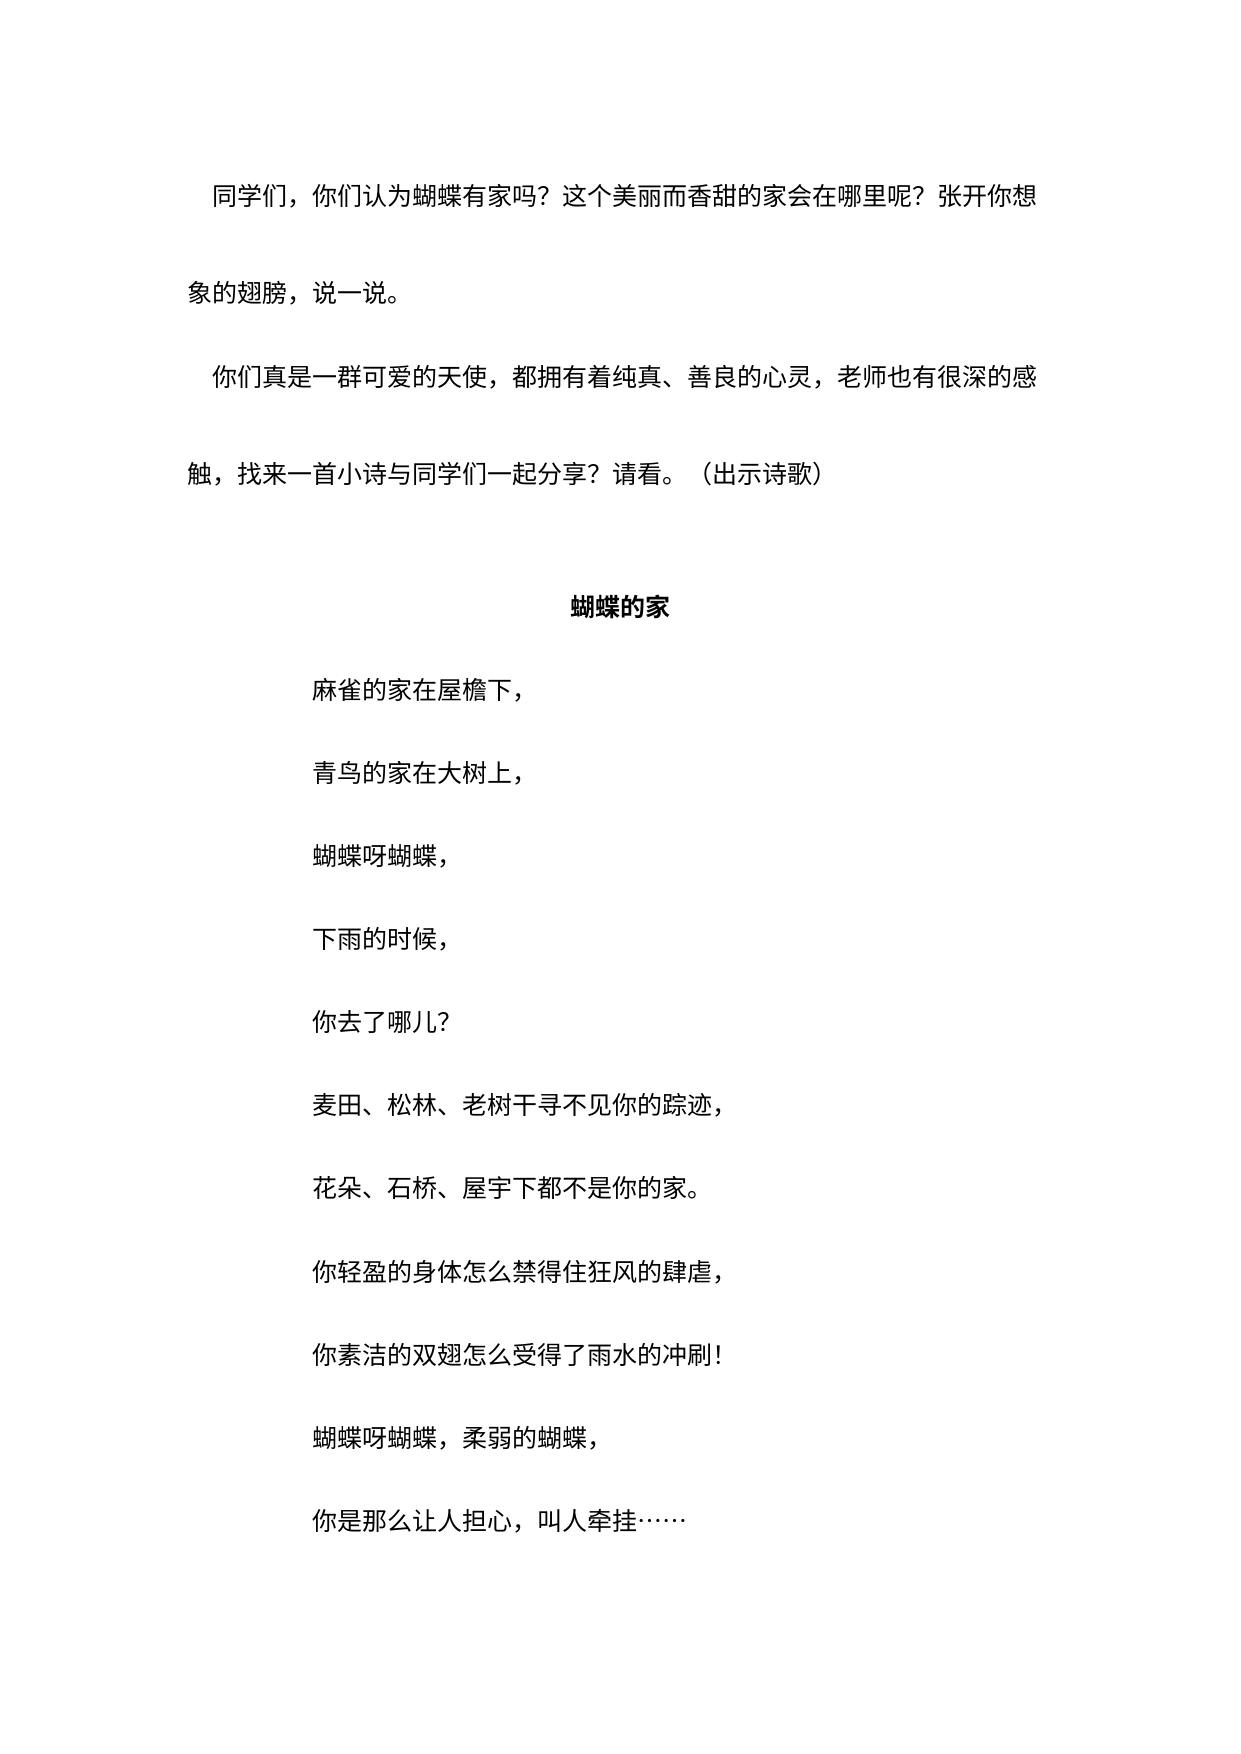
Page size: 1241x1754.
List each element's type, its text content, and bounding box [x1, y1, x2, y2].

text 花朵、石桥、屋宇下都不是你的家。 [187, 1154, 1053, 1219]
text 你去了哪儿？ [187, 988, 1053, 1053]
text 蝴蝶呀蝴蝶，柔弱的蝴蝶， [187, 1404, 1053, 1469]
text 麻雀的家在屋檐下， [187, 656, 1053, 721]
text 青鸟的家在大树上， [187, 739, 1053, 804]
text 麦田、松林、老树干寻不见你的踪迹， [187, 1071, 1053, 1136]
text 你轻盈的身体怎么禁得住狂风的肆虐， [187, 1238, 1053, 1303]
text 你素洁的双翅怎么受得了雨水的冲刷！ [187, 1321, 1053, 1386]
text 同学们，你们认为蝴蝶有家吗？这个美丽而香甜的家会在哪里呢？张开你想象的翅膀，说一说。 [187, 162, 1053, 324]
text 蝴蝶的家 [187, 573, 1053, 638]
text 下雨的时候， [187, 905, 1053, 970]
text 你是那么让人担心，叫人牵挂…… [187, 1487, 1053, 1552]
text 蝴蝶呀蝴蝶， [187, 822, 1053, 887]
text 你们真是一群可爱的天使，都拥有着纯真、善良的心灵，老师也有很深的感触，找来一首小诗与同学们一起分享？请看。（出示诗歌） [187, 343, 1053, 505]
